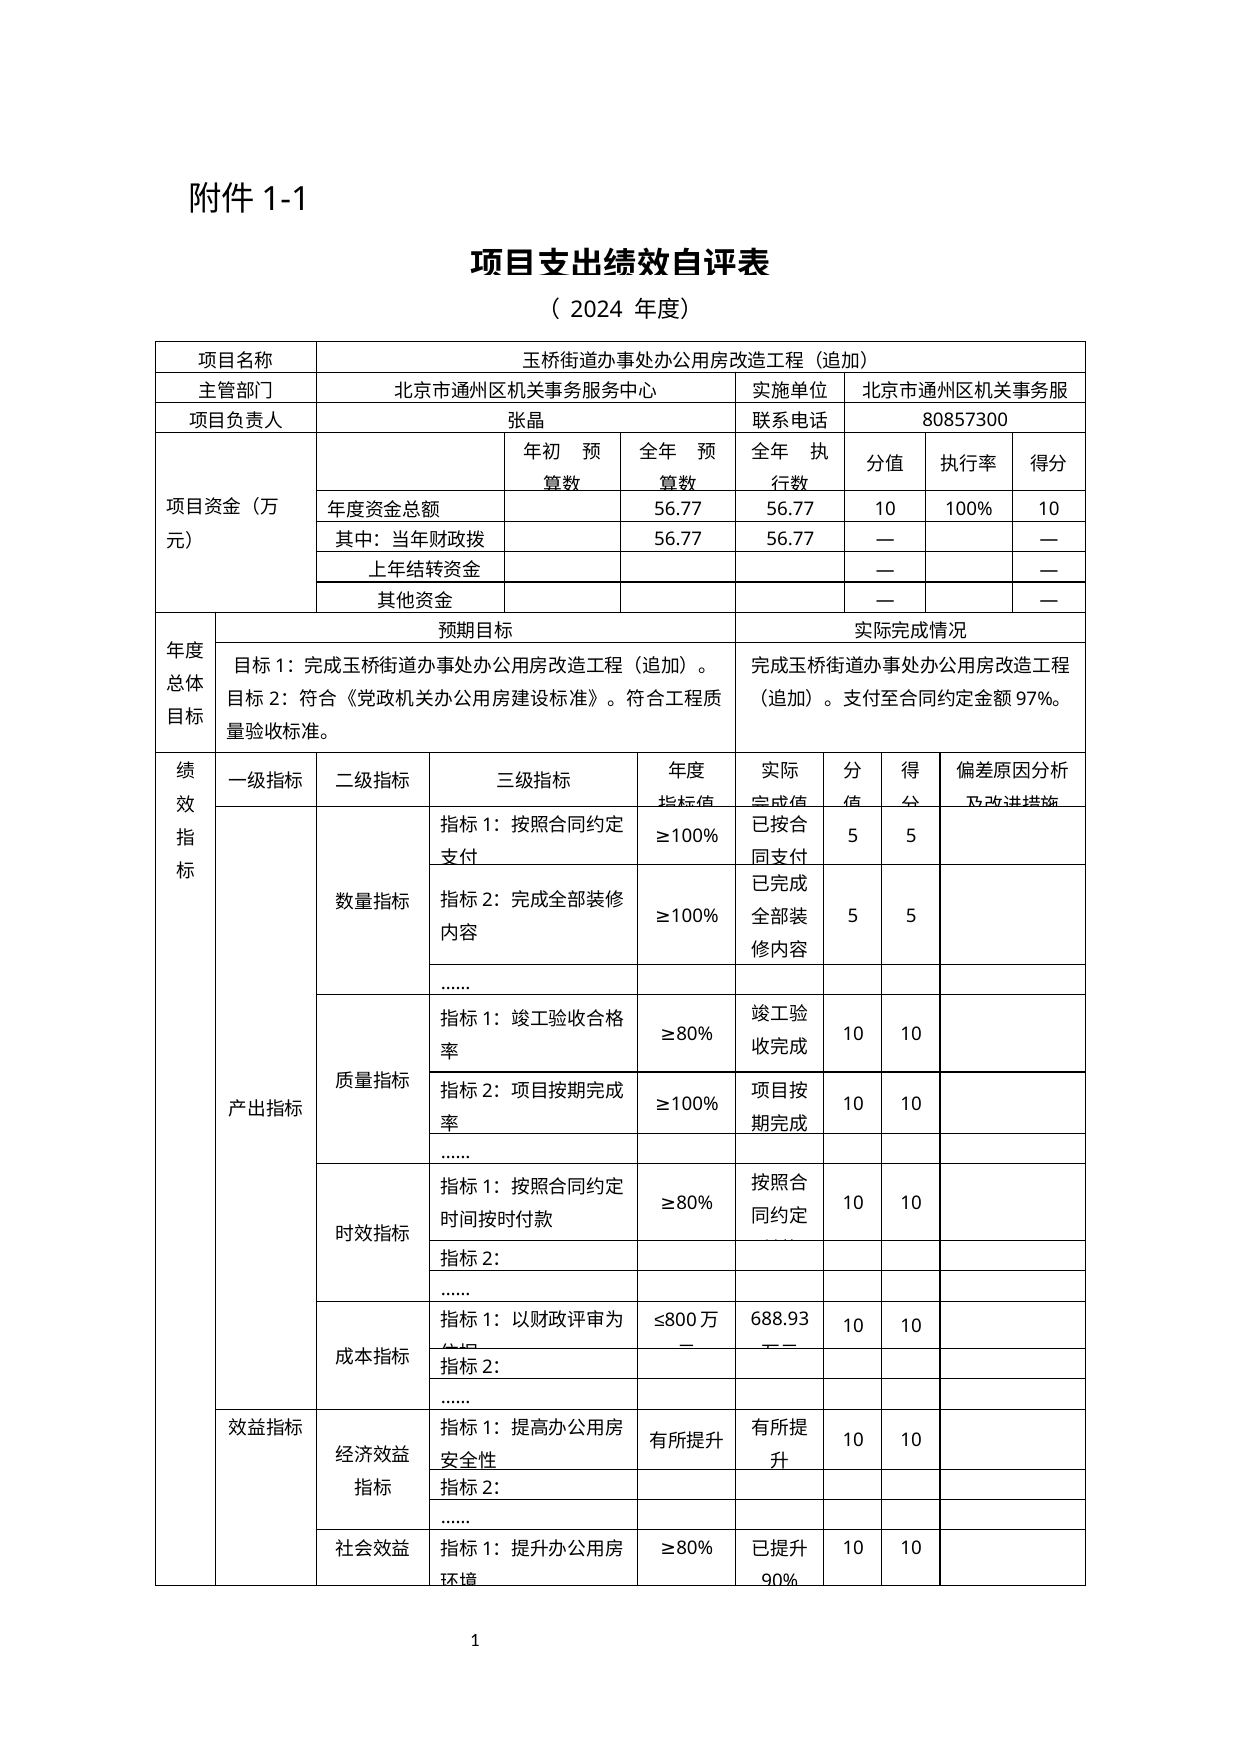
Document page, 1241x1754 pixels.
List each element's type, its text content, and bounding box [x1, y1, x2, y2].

table_header 项目支出绩效自评表 [155, 229, 1085, 275]
text 附件1-1 [188, 162, 1052, 229]
table_cell [941, 1164, 1085, 1240]
table_cell — [845, 522, 925, 551]
table_cell 绩 效 指 标 [156, 753, 215, 1584]
table_cell [638, 1241, 735, 1270]
table_cell [621, 583, 735, 612]
table_cell ≥80% [638, 995, 735, 1071]
table_cell 竣工验收完成100% [736, 995, 823, 1071]
table_cell [736, 552, 844, 581]
table_cell [824, 1379, 881, 1408]
table_cell [882, 1134, 939, 1163]
table_cell 实际完成情况 [736, 613, 1085, 642]
table_cell 时效指标 [317, 1164, 429, 1301]
table_cell 一级指标 [216, 753, 316, 806]
table_cell [926, 522, 1012, 551]
table_cell [941, 865, 1085, 964]
table_cell …… [430, 1500, 637, 1529]
table_cell [882, 1470, 939, 1499]
table_cell …… [430, 1379, 637, 1408]
table_cell 年度总体目标 [156, 613, 215, 752]
table_cell [941, 995, 1085, 1071]
table_cell — [1013, 522, 1085, 551]
table_cell 分值 [845, 433, 925, 490]
table_cell 5 [882, 865, 939, 964]
table_cell — [1013, 552, 1085, 581]
table_cell [941, 1410, 1085, 1468]
table_cell 5 [824, 865, 881, 964]
table_cell 10 [882, 1530, 939, 1584]
table_cell 10 [882, 1302, 939, 1348]
table_cell 项目按期完成 [736, 1073, 823, 1133]
table_cell 10 [824, 995, 881, 1071]
table_cell [882, 1379, 939, 1408]
table_cell [638, 1134, 735, 1163]
table_cell [882, 1241, 939, 1270]
table_cell [736, 1271, 823, 1301]
table_cell 成本指标 [317, 1302, 429, 1408]
table_cell [926, 552, 1012, 581]
table_cell 全年 预算数 [621, 433, 735, 490]
table_cell 指标2： [430, 1241, 637, 1270]
table_cell [824, 1500, 881, 1529]
table_cell …… [430, 1134, 637, 1163]
table_cell [941, 1349, 1085, 1378]
table_cell [505, 583, 620, 612]
table_cell 指标1：竣工验收合格率 [430, 995, 637, 1071]
table_cell [941, 965, 1085, 994]
table_cell 产出指标 [216, 807, 316, 1408]
table_cell 指标1：按照合同约定支付 [430, 807, 637, 864]
table_cell [882, 1500, 939, 1529]
table_cell 5 [882, 807, 939, 864]
table_cell 指标2： [430, 1349, 637, 1378]
table_cell — [845, 583, 925, 612]
table_cell 10 [882, 1164, 939, 1240]
table_cell [941, 1379, 1085, 1408]
table_cell 按照合同约定付款 [736, 1164, 823, 1240]
table_cell 得分 [882, 753, 939, 806]
table_cell [736, 1349, 823, 1378]
table_cell — [1013, 583, 1085, 612]
table_cell 10 [882, 995, 939, 1071]
table_cell 目标1：完成玉桥街道办事处办公用房改造工程（追加）。 目标2：符合《党政机关办公用房建设标准》。符合工程质量验收标准。 [216, 643, 735, 752]
table_cell 10 [824, 1302, 881, 1348]
table_cell [882, 1271, 939, 1301]
table_cell 年度资金总额 [317, 491, 504, 521]
table_cell ≥80% [638, 1530, 735, 1584]
table_cell 10 [824, 1164, 881, 1240]
table_cell [736, 1379, 823, 1408]
table_cell 张晶 [317, 403, 735, 432]
table_cell [736, 1241, 823, 1270]
table_cell 社会效益 指标 [317, 1530, 429, 1584]
table_cell 二级指标 [317, 753, 429, 806]
table_cell [941, 1530, 1085, 1584]
table_cell [824, 1241, 881, 1270]
table_cell [736, 583, 844, 612]
table_cell 已按合同支付 [736, 807, 823, 864]
table_cell 实际 完成值 [736, 753, 823, 806]
table_cell 688.93万元 [736, 1302, 823, 1348]
table_cell 全年 执行数 [736, 433, 844, 490]
table_cell 北京市通州区机关事务服务中心 [845, 373, 1085, 402]
table_cell 指标1：提升办公用房环境 [430, 1530, 637, 1584]
table_cell 主管部门 [156, 373, 316, 402]
table_cell 质量指标 [317, 995, 429, 1163]
table_cell [824, 965, 881, 994]
table_cell 80857300 [845, 403, 1085, 432]
table_cell [941, 1241, 1085, 1270]
table_cell 56.77 [621, 522, 735, 551]
table_cell 联系电话 [736, 403, 844, 432]
table_cell 56.77 [736, 491, 844, 521]
table_cell 项目资金（万元） [156, 433, 316, 612]
table_cell [941, 1302, 1085, 1348]
table_cell [941, 807, 1085, 864]
table_cell 完成玉桥街道办事处办公用房改造工程（追加）。支付至合同约定金额97%。 [736, 643, 1085, 752]
table_cell 项目名称 [156, 342, 316, 372]
table_cell 其中：当年财政拨款 [317, 522, 504, 551]
table_cell [638, 1379, 735, 1408]
table_cell [638, 1349, 735, 1378]
table_cell [882, 965, 939, 994]
table_cell 56.77 [736, 522, 844, 551]
table_cell [941, 1073, 1085, 1133]
table_cell 指标2：项目按期完成率 [430, 1073, 637, 1133]
table_cell 指标2：完成全部装修内容 [430, 865, 637, 964]
table_cell 数量指标 [317, 807, 429, 994]
table_cell [941, 1470, 1085, 1499]
table_cell 10 [1013, 491, 1085, 521]
table_cell …… [430, 965, 637, 994]
table_cell 效益指标 [216, 1410, 316, 1584]
table_cell [824, 1470, 881, 1499]
table_cell 指标1：按照合同约定时间按时付款 [430, 1164, 637, 1240]
table_cell 10 [824, 1410, 881, 1468]
table_cell [926, 583, 1012, 612]
table_cell 偏差原因分析及改进措施 [941, 753, 1085, 806]
table_cell 玉桥街道办事处办公用房改造工程（追加） [317, 342, 1085, 372]
table_cell 其他资金 [317, 583, 504, 612]
table_cell 有所提升 [736, 1410, 823, 1468]
table_cell 已完成全部装修内容 [736, 865, 823, 964]
table_cell [736, 1500, 823, 1529]
table_cell 10 [824, 1530, 881, 1584]
table_cell [941, 1271, 1085, 1301]
table_cell — [845, 552, 925, 581]
table_cell …… [430, 1271, 637, 1301]
table_cell ≥100% [638, 1073, 735, 1133]
table_cell 100% [926, 491, 1012, 521]
table_cell 实施单位 [736, 373, 844, 402]
table_cell 10 [845, 491, 925, 521]
table_cell [505, 552, 620, 581]
table_cell [638, 965, 735, 994]
table_cell ≥100% [638, 865, 735, 964]
table_cell [638, 1500, 735, 1529]
table_cell [882, 1349, 939, 1378]
table_cell 56.77 [621, 491, 735, 521]
table_cell [638, 1470, 735, 1499]
table_cell 分值 [824, 753, 881, 806]
table_cell [941, 1500, 1085, 1529]
table_cell 三级指标 [430, 753, 637, 806]
table_cell [317, 433, 504, 490]
table_cell 10 [882, 1410, 939, 1468]
table_cell 10 [882, 1073, 939, 1133]
table_cell [621, 552, 735, 581]
table_cell 预期目标 [216, 613, 735, 642]
table_cell [824, 1134, 881, 1163]
table_cell 5 [824, 807, 881, 864]
table_cell [638, 1271, 735, 1301]
table_cell [824, 1271, 881, 1301]
table_cell 年度 指标值 [638, 753, 735, 806]
table_cell 有所提升 [638, 1410, 735, 1468]
table_cell 10 [824, 1073, 881, 1133]
table_cell [505, 522, 620, 551]
table_cell [736, 965, 823, 994]
table_cell 指标1：提高办公用房安全性 [430, 1410, 637, 1468]
table_cell ≥80% [638, 1164, 735, 1240]
table_cell [824, 1349, 881, 1378]
table_cell 指标2： [430, 1470, 637, 1499]
table_cell 北京市通州区机关事务服务中心 [317, 373, 735, 402]
table_cell 得分 [1013, 433, 1085, 490]
table_cell （ 2024 年度） [155, 275, 1085, 341]
table_cell [505, 491, 620, 521]
table_cell 经济效益 指标 [317, 1410, 429, 1529]
table_cell [736, 1134, 823, 1163]
table_cell 上年结转资金 [317, 552, 504, 581]
table_cell [736, 1470, 823, 1499]
table_cell ≤800万元 [638, 1302, 735, 1348]
table_cell 年初 预算数 [505, 433, 620, 490]
table_cell 项目负责人 [156, 403, 316, 432]
table_cell 指标1：以财政评审为依据 [430, 1302, 637, 1348]
table_cell [941, 1134, 1085, 1163]
table_cell ≥100% [638, 807, 735, 864]
table_cell 已提升90% [736, 1530, 823, 1584]
table_cell 执行率 [926, 433, 1012, 490]
